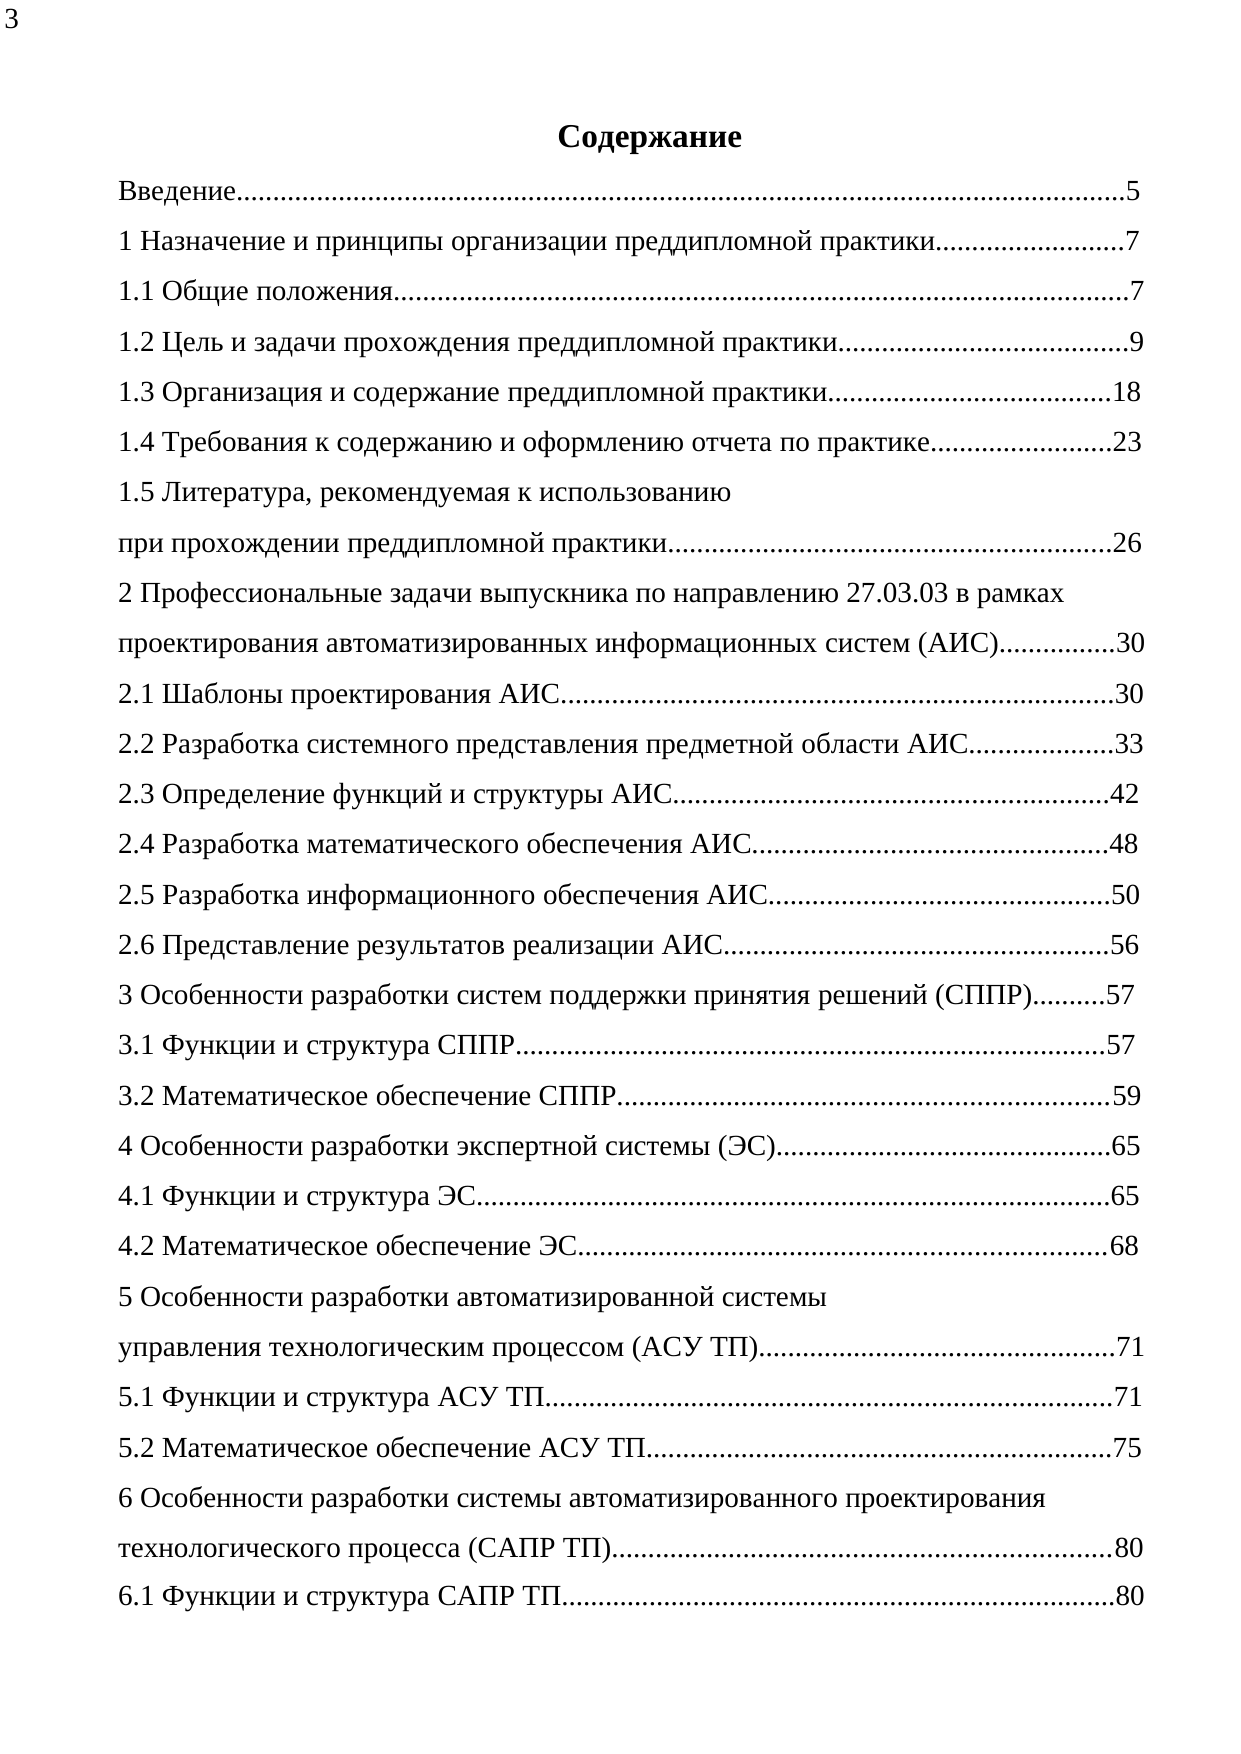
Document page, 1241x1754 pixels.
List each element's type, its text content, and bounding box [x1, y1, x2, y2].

table_cell 4.2 Математическое обеспечение ЭС 68 [97, 1221, 1166, 1271]
table_cell 2.4 Разработка математического обеспечения АИС 48 [97, 819, 1166, 869]
table_cell 1.1 Общие положения 7 [97, 266, 1166, 316]
table_cell 1.3 Организация и содержание преддипломной практики 18 [97, 366, 1166, 416]
table_cell 6.1 Функции и структура САПР ТП 80 [97, 1573, 1166, 1614]
table_cell 2.1 Шаблоны проектирования АИС 30 [97, 668, 1166, 718]
table_header Введение 5 [97, 174, 1166, 215]
subtitle Содержание [160, 116, 1139, 154]
table_cell 1.2 Цель и задачи прохождения преддипломной практики 9 [97, 316, 1166, 366]
table_cell Разработка информационного обеспечения АИС 50 Представление результатов реализации АИС 56 [97, 869, 1166, 969]
table_cell 6 Особенности разработки системы автоматизированного проектирования технологического процесса (САПР ТП) 80 [97, 1472, 1166, 1573]
table_cell 1.4 Требования к содержанию и оформлению отчета по практике 23 [97, 416, 1166, 467]
table_cell 1.5 Литература, рекомендуемая к использованию при прохождении преддипломной практики 26 [97, 467, 1166, 567]
table_cell 3.2 Математическое обеспечение СППР 59 [97, 1070, 1166, 1120]
table_cell 1 Назначение и принципы организации преддипломной практики 7 [97, 215, 1166, 266]
table_cell 2.3 Определение функций и структуры АИС 42 [97, 769, 1166, 819]
table_cell 4 Особенности разработки экспертной системы (ЭС) 65 [97, 1120, 1166, 1171]
table_cell 5.2 Математическое обеспечение АСУ ТП 75 [97, 1422, 1166, 1472]
table_cell 5.1 Функции и структура АСУ ТП 71 [97, 1372, 1166, 1422]
table_cell 4.1 Функции и структура ЭС 65 [97, 1171, 1166, 1221]
table_cell 3 Особенности разработки систем поддержки принятия решений (СППР) 57 [97, 970, 1166, 1020]
table_cell 2 Профессиональные задачи выпускника по направлению 27.03.03 в рамках проектирования автоматизированных информационных систем (АИС) 30 [97, 567, 1166, 668]
table_cell 5 Особенности разработки автоматизированной системы управления технологическим процессом (АСУ ТП) 71 [97, 1271, 1166, 1372]
table_cell 2.2 Разработка системного представления предметной области АИС 33 [97, 718, 1166, 768]
table_cell 3.1 Функции и структура СППР 57 [97, 1020, 1166, 1070]
